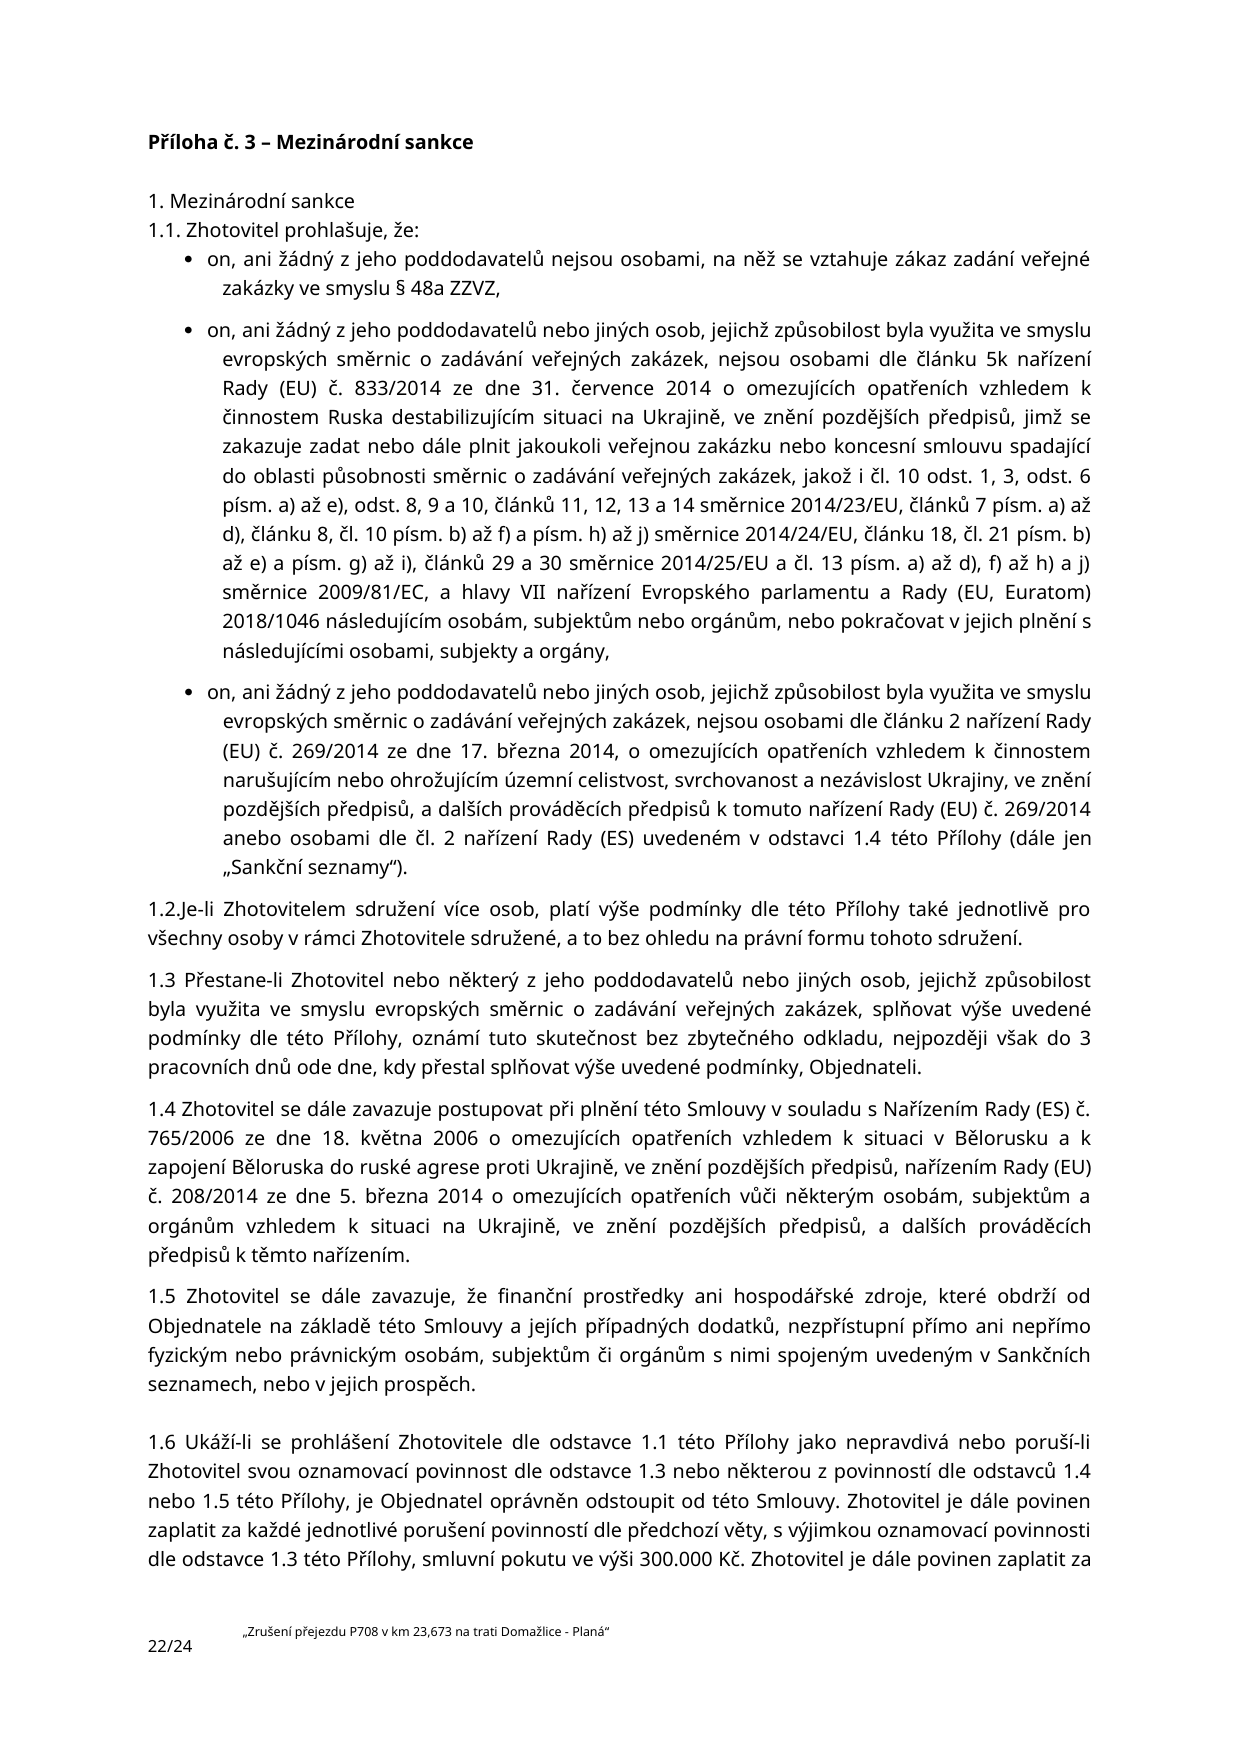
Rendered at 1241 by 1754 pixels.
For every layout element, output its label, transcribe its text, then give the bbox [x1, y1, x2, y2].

list on, ani žádný z jeho poddodavatelů nebo jiných osob, jejichž způsobilost byla využita ve smyslu evropských směrnic o zadávání veřejných zakázek, nejsou osobami dle článku 5k nařízení Rady (EU) č. 833/2014 ze dne 31. července 2014 o omezujících opatřeních vzhledem k činnostem Ruska destabilizujícím situaci na Ukrajině, ve znění pozdějších předpisů, jimž se zakazuje zadat nebo dále plnit jakoukoli veřejnou zakázku nebo koncesní smlouvu spadající do oblasti působnosti směrnic o zadávání veřejných zakázek, jakož i čl. 10 odst. 1, 3, odst. 6 písm. a) až e), odst. 8, 9 a 10, článků 11, 12, 13 a 14 směrnice 2014/23/EU, článků 7 písm. a) až d), článku 8, čl. 10 písm. b) až f) a písm. h) až j) směrnice 2014/24/EU, článku 18, čl. 21 písm. b) až e) a písm. g) až i), článků 29 a 30 směrnice 2014/25/EU a čl. 13 písm. a) až d), f) až h) a j) směrnice 2009/81/EC, a hlavy VII nařízení Evropského parlamentu a Rady (EU, Euratom) 2018/1046 následujícím osobám, subjektům nebo orgánům, nebo pokračovat v jejich plnění s následujícími osobami, subjekty a orgány, [185, 314, 1092, 664]
text 1.5 Zhotovitel se dále zavazuje, že finanční prostředky ani hospodářské zdroje, které obdrží od Objednatele na základě této Smlouvy a jejích případných dodatků, nezpřístupní přímo ani nepřímo fyzickým nebo právnickým osobám, subjektům či orgánům s nimi spojeným uvedeným v Sankčních seznamech, nebo v jejich prospěch. [148, 1281, 1092, 1397]
text Příloha č. 3 – Mezinárodní sankce [148, 126, 1092, 156]
list on, ani žádný z jeho poddodavatelů nebo jiných osob, jejichž způsobilost byla využita ve smyslu evropských směrnic o zadávání veřejných zakázek, nejsou osobami dle článku 2 nařízení Rady (EU) č. 269/2014 ze dne 17. března 2014, o omezujících opatřeních vzhledem k činnostem narušujícím nebo ohrožujícím územní celistvost, svrchovanost a nezávislost Ukrajiny, ve znění pozdějších předpisů, a dalších prováděcích předpisů k tomuto nařízení Rady (EU) č. 269/2014 anebo osobami dle čl. 2 nařízení Rady (ES) uvedeném v odstavci 1.4 této Přílohy (dále jen „Sankční seznamy“). [185, 676, 1092, 881]
text 1.2.Je-li Zhotovitelem sdružení více osob, platí výše podmínky dle této Přílohy také jednotlivě pro všechny osoby v rámci Zhotovitele sdružené, a to bez ohledu na právní formu tohoto sdružení. [148, 893, 1092, 951]
list on, ani žádný z jeho poddodavatelů nejsou osobami, na něž se vztahuje zákaz zadání veřejné zakázky ve smyslu § 48a ZZVZ, [185, 243, 1092, 301]
text 1.4 Zhotovitel se dále zavazuje postupovat při plnění této Smlouvy v souladu s Nařízením Rady (ES) č. 765/2006 ze dne 18. května 2006 o omezujících opatřeních vzhledem k situaci v Bělorusku a k zapojení Běloruska do ruské agrese proti Ukrajině, ve znění pozdějších předpisů, nařízením Rady (EU) č. 208/2014 ze dne 5. března 2014 o omezujících opatřeních vůči některým osobám, subjektům a orgánům vzhledem k situaci na Ukrajině, ve znění pozdějších předpisů, a dalších prováděcích předpisů k těmto nařízením. [148, 1093, 1092, 1268]
text 1. Mezinárodní sankce [148, 185, 1092, 214]
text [148, 1426, 1092, 1572]
text 1.3 Přestane-li Zhotovitel nebo některý z jeho poddodavatelů nebo jiných osob, jejichž způsobilost byla využita ve smyslu evropských směrnic o zadávání veřejných zakázek, splňovat výše uvedené podmínky dle této Přílohy, oznámí tuto skutečnost bez zbytečného odkladu, nejpozději však do 3 pracovních dnů ode dne, kdy přestal splňovat výše uvedené podmínky, Objednateli. [148, 964, 1092, 1081]
text 1.1. Zhotovitel prohlašuje, že: [148, 214, 1092, 243]
